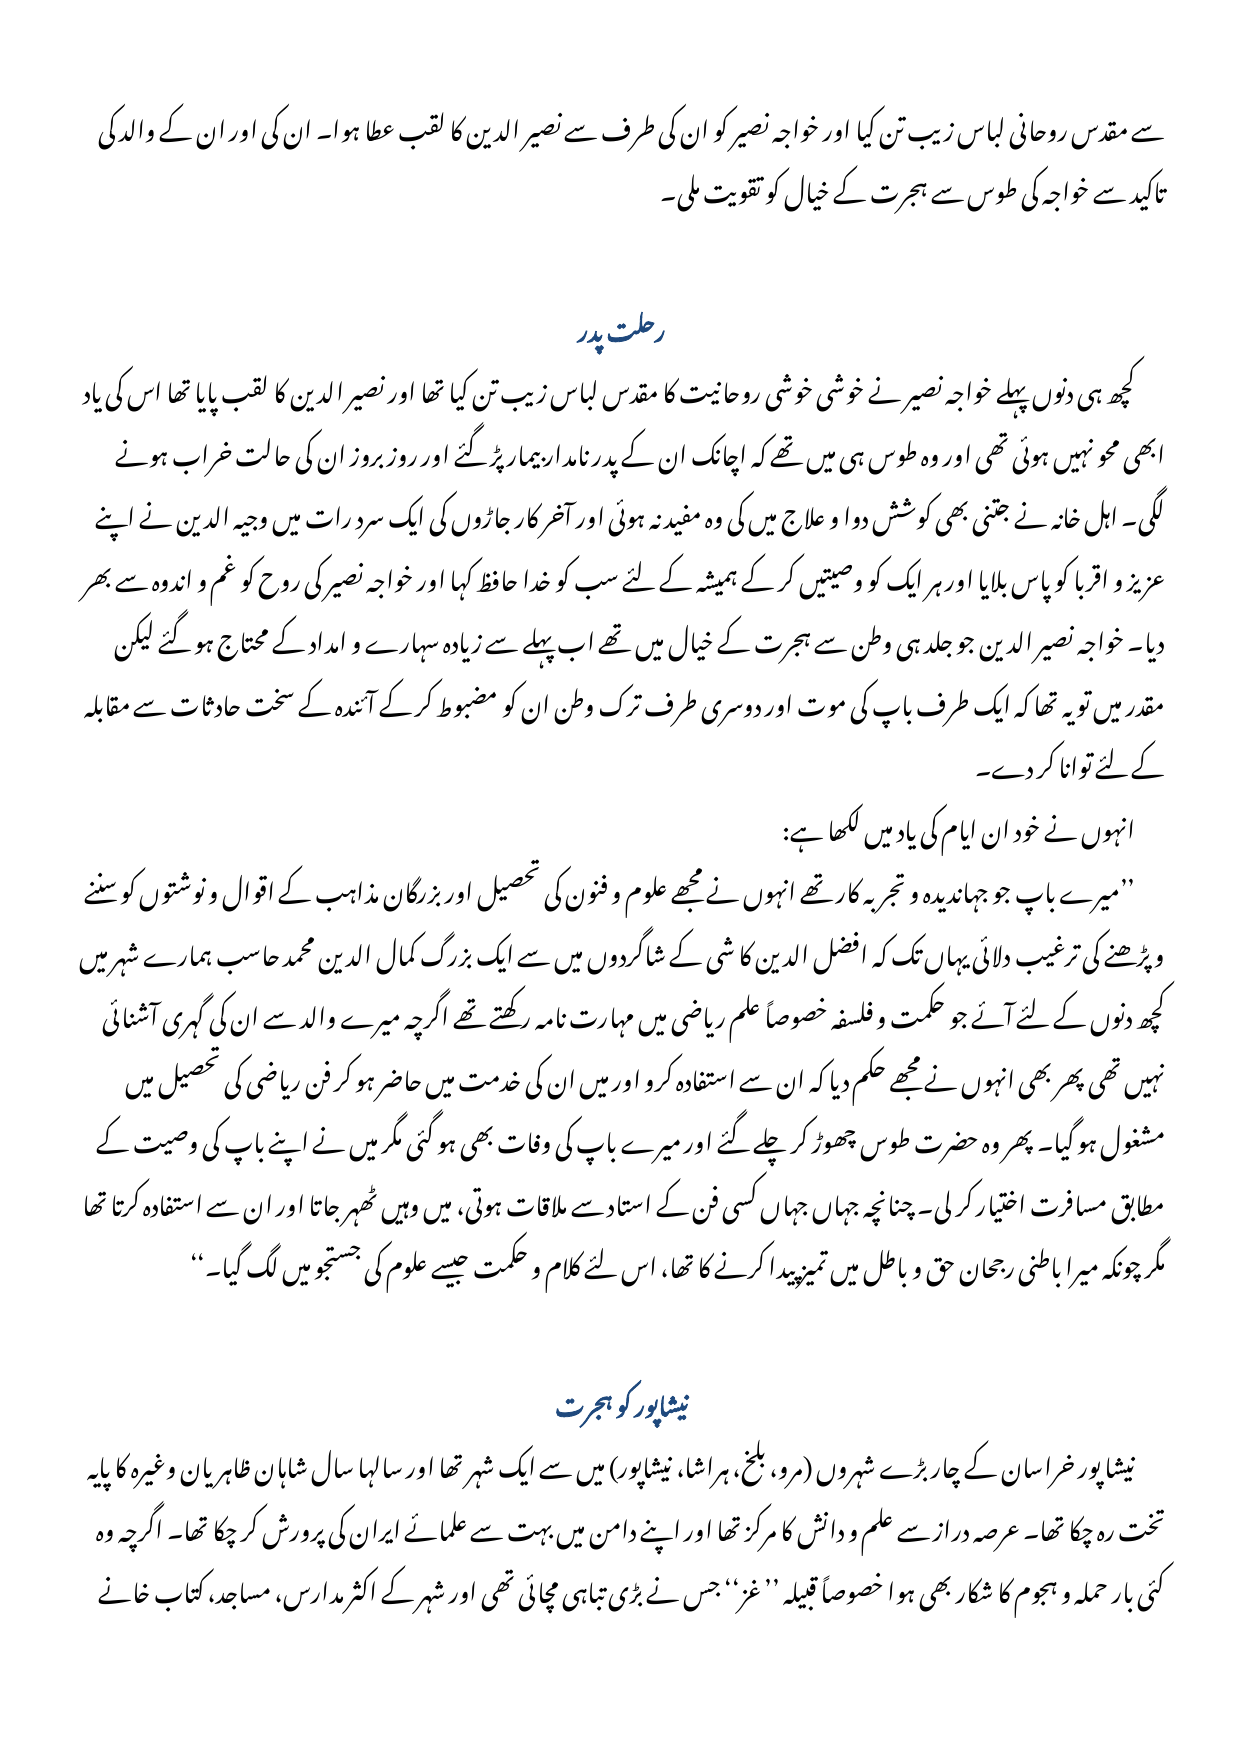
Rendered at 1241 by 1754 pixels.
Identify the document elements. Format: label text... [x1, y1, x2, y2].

text ’’میرے باپ جو جہاندیدہ و تجربہ کار تھے انہوں نے مجھے علوم و فنون کی تحصیل اور بزرگان مذاہب کے اقوال و نوشتوں کو سننے و پڑھنے کی ترغیب دلائی یہاں تک کہ افضل الدین کا شی کے شاگردوں میں سے ایک بزرگ کمال الدین محمد حاسب ہمارے شہر میں کچھ دنوں کے لئے آئے جو حکمت و فلسفہ خصوصاً علم ریاضی میں مہارت نامہ رکھتے تھے اگرچہ میرے والد سے ان کی گہری آشنائی نہیں تھی پھر بھی انہوں نے مجھے حکم دیا کہ ان سے استفادہ کرو اور میں ان کی خدمت میں حاضر ہو کر فن ریاضی کی تحصیل میں مشغول ہو گیا۔ پھر وہ حضرت طوس چھوڑ کر چلے گئے اور میرے باپ کی وفات بھی ہو گئی مگر میں نے اپنے باپ کی وصیت کے مطابق مسافرت اختیار کر لی۔ چنانچہ جہاں جہاں کسی فن کے استاد سے ملاقات ہوتی، میں وہیں ٹھہر جاتا اور ان سے استفادہ کرتا تھا مگر چونکہ میرا باطنی رجحان حق و باطل میں تمیز پیدا کرنے کا تھا، اس لئے کلام و حکمت جیسے علوم کی جستجو میں لگ گیا۔‘‘ [75, 856, 1165, 1294]
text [75, 94, 1165, 219]
subtitle رحلت پدر [75, 294, 1165, 356]
subtitle نیشاپور کو ہجرت [75, 1369, 1165, 1431]
text انہوں نے خود ان ایام کی یاد میں لکھا ہے: [75, 794, 1165, 856]
text کچھ ہی دنوں پہلے خواجہ نصیر نے خوشی خوشی روحانیت کا مقدس لباس زیب تن کیا تھا اور نصیر الدین کا لقب پایا تھا اس کی یاد ابھی محو نہیں ہوئی تھی اور وہ طوس ہی میں تھے کہ اچانک ان کے پدر نامدار بیمار پڑ گئے اور روز بروز ان کی حالت خراب ہونے لگی۔ اہل خانہ نے جتنی بھی کوشش دوا و علاج میں کی وہ مفید نہ ہوئی اور آخر کار جاڑوں کی ایک سرد رات میں وجیہ الدین نے اپنے عزیز و اقربا کو پاس بلایا اور ہر ایک کو وصیتیں کر کے ہمیشہ کے لئے سب کو خدا حافظ کہا اور خواجہ نصیر کی روح کو غم و اندوہ سے بھر دیا۔ خواجہ نصیر الدین جو جلد ہی وطن سے ہجرت کے خیال میں تھے اب پہلے سے زیادہ سہارے و امداد کے محتاج ہو گئے لیکن مقدر میں تو یہ تھا کہ ایک طرف باپ کی موت اور دوسری طرف ترک وطن ان کو مضبوط کر کے آئندہ کے سخت حادثات سے مقابلہ کے لئے توانا کر دے۔ [75, 356, 1165, 794]
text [75, 1431, 1165, 1619]
